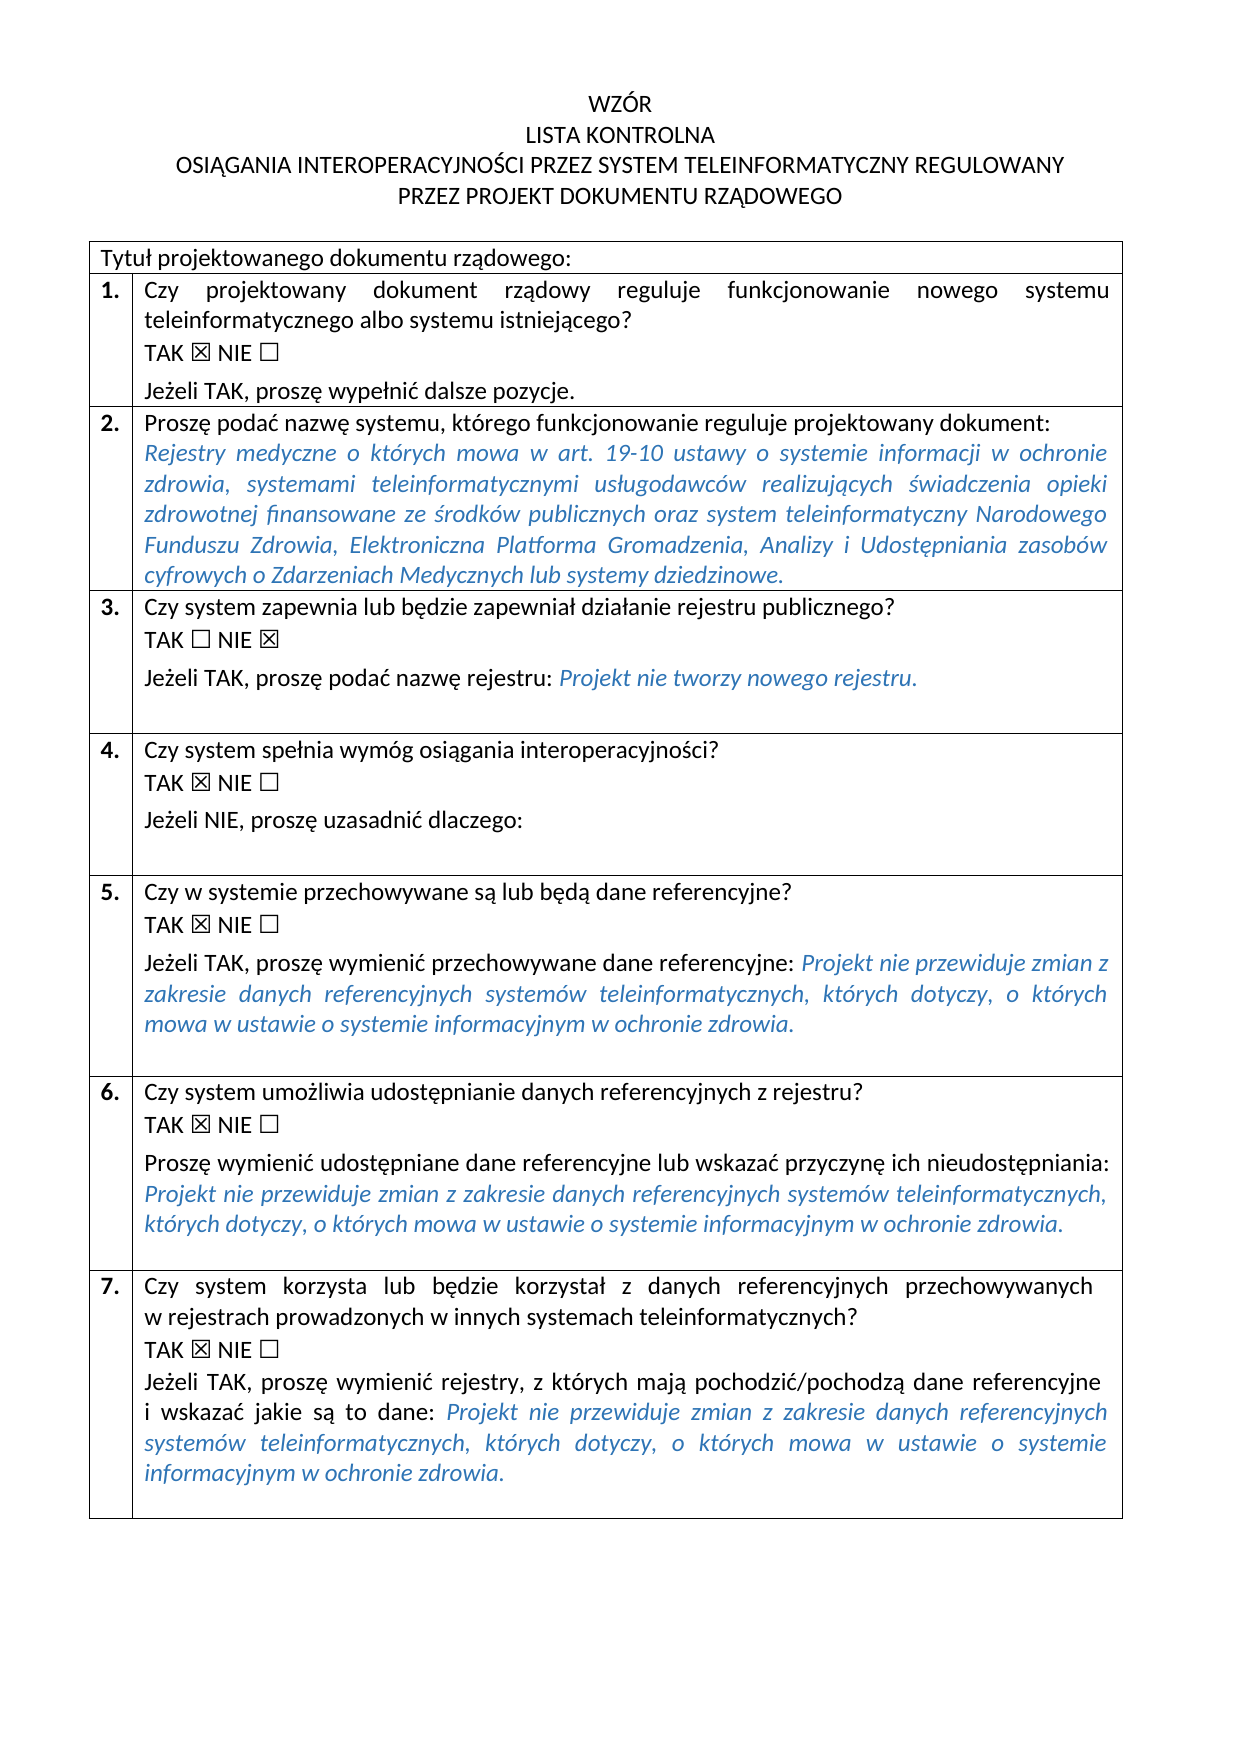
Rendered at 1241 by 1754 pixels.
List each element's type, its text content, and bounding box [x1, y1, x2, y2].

table_cell [90, 274, 132, 406]
table_cell Proszę podać nazwę systemu, którego funkcjonowanie reguluje projektowany dokument: Rejestry medyczne o których mowa w art. 19-10 ustawy o systemie informacji w ochronie zdrowia, systemami teleinformatycznymi usługodawców realizujących świadczenia opieki zdrowotnej finansowane ze środków publicznych oraz system teleinformatyczny Narodowego Funduszu Zdrowia, Elektroniczna Platforma Gromadzenia, Analizy i Udostępniania zasobów cyfrowych o Zdarzeniach Medycznych lub systemy dziedzinowe. [133, 407, 1122, 590]
table_cell [90, 1271, 132, 1518]
table_cell Czy w systemie przechowywane są lub będą dane referencyjne? TAK NIE Jeżeli TAK, proszę wymienić przechowywane dane referencyjne: Projekt nie przewiduje zmian z zakresie danych referencyjnych systemów teleinformatycznych, których dotyczy, o których mowa w ustawie o systemie informacyjnym w ochronie zdrowia. [133, 876, 1122, 1076]
table_cell [90, 734, 132, 875]
table_cell Czy projektowany dokument rządowy reguluje funkcjonowanie nowego systemu teleinformatycznego albo systemu istniejącego? TAK NIE Jeżeli TAK, proszę wypełnić dalsze pozycje. [133, 274, 1122, 406]
table_cell Czy system spełnia wymóg osiągania interoperacyjności? TAK NIE Jeżeli NIE, proszę uzasadnić dlaczego: [133, 734, 1122, 875]
table_cell Czy system korzysta lub będzie korzystał z danych referencyjnych przechowywanych w rejestrach prowadzonych w innych systemach teleinformatycznych? TAK NIE Jeżeli TAK, proszę wymienić rejestry, z których mają pochodzić/pochodzą dane referencyjne i wskazać jakie są to dane: Projekt nie przewiduje zmian z zakresie danych referencyjnych systemów teleinformatycznych, których dotyczy, o których mowa w ustawie o systemie informacyjnym w ochronie zdrowia. [133, 1271, 1122, 1518]
table_cell Czy system umożliwia udostępnianie danych referencyjnych z rejestru? TAK NIE Proszę wymienić udostępniane dane referencyjne lub wskazać przyczynę ich nieudostępniania: Projekt nie przewiduje zmian z zakresie danych referencyjnych systemów teleinformatycznych, których dotyczy, o których mowa w ustawie o systemie informacyjnym w ochronie zdrowia. [133, 1077, 1122, 1269]
table_header Tytuł projektowanego dokumentu rządowego: [90, 242, 1122, 273]
table_cell [90, 876, 132, 1076]
text PRZEZ PROJEKT DOKUMENTU RZĄDOWEGO [89, 180, 1152, 211]
table_cell Czy system zapewnia lub będzie zapewniał działanie rejestru publicznego? TAK NIE Jeżeli TAK, proszę podać nazwę rejestru: Projekt nie tworzy nowego rejestru. [133, 591, 1122, 733]
text LISTA KONTROLNA OSIĄGANIA INTEROPERACYJNOŚCI PRZEZ SYSTEM TELEINFORMATYCZNY REGULOWANY [89, 119, 1152, 180]
text WZÓR [89, 89, 1152, 119]
table_cell [90, 1077, 132, 1269]
table_cell [90, 591, 132, 733]
table_cell [90, 407, 132, 590]
